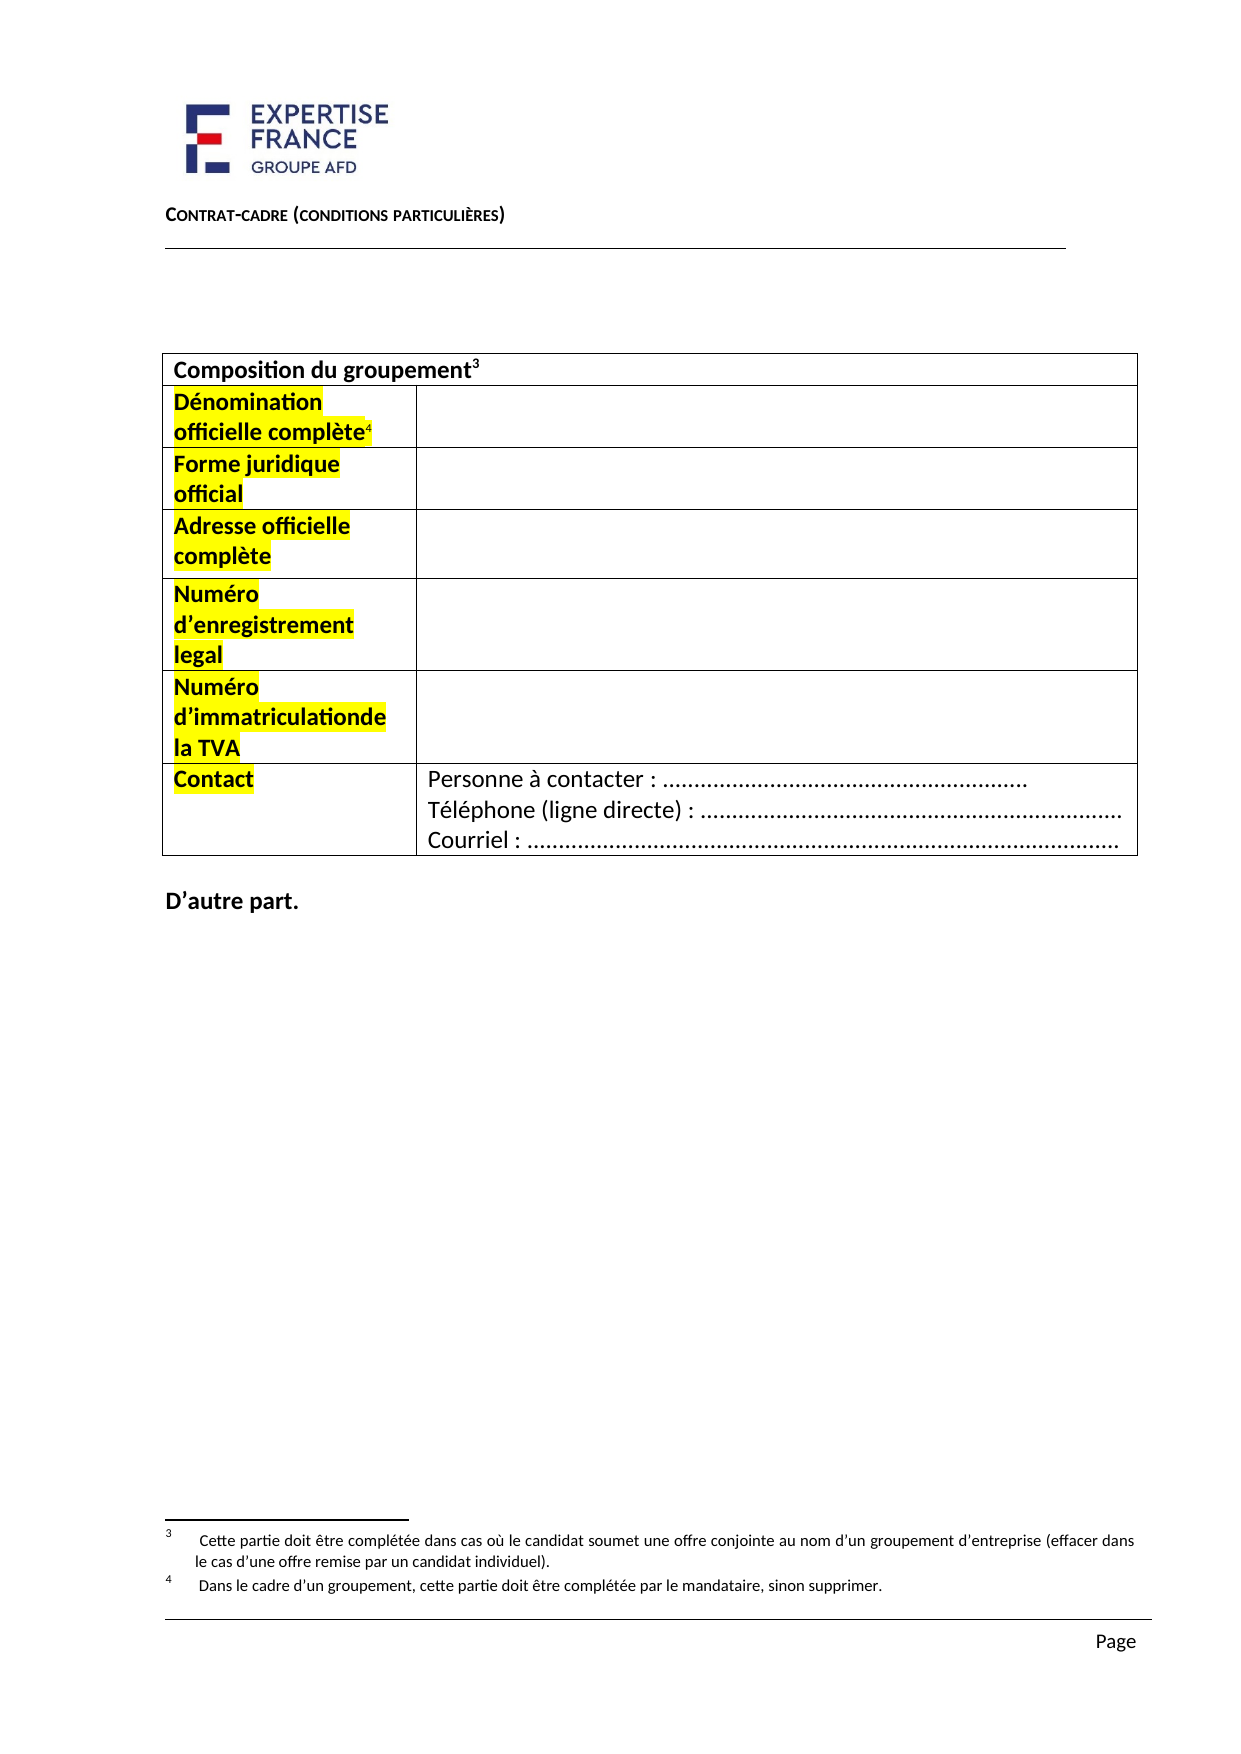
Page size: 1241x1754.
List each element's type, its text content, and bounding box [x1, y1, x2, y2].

table_cell [417, 579, 1137, 670]
table_cell Adresse officielle complète [163, 510, 416, 577]
table_cell Numéro d’immatriculationde la TVA [240, 671, 416, 763]
table_header Composition du groupement [163, 354, 1137, 384]
text D’autre part. [165, 885, 1137, 916]
table_cell [417, 386, 1137, 447]
table_cell Contact [163, 764, 416, 855]
picture [165, 75, 412, 201]
table_cell [417, 510, 1137, 577]
table_cell [417, 671, 1137, 763]
table_cell [417, 448, 1137, 509]
table_cell Personne à contacter : .......................................................... Téléphone (ligne directe) : ................................................................... Courriel : .............................................................................................. [417, 764, 1137, 855]
table_cell Dénomination officielle complète [323, 386, 416, 447]
table_cell Numéro d’enregistrement legal [163, 579, 416, 670]
table_cell Forme juridique official [243, 448, 416, 509]
